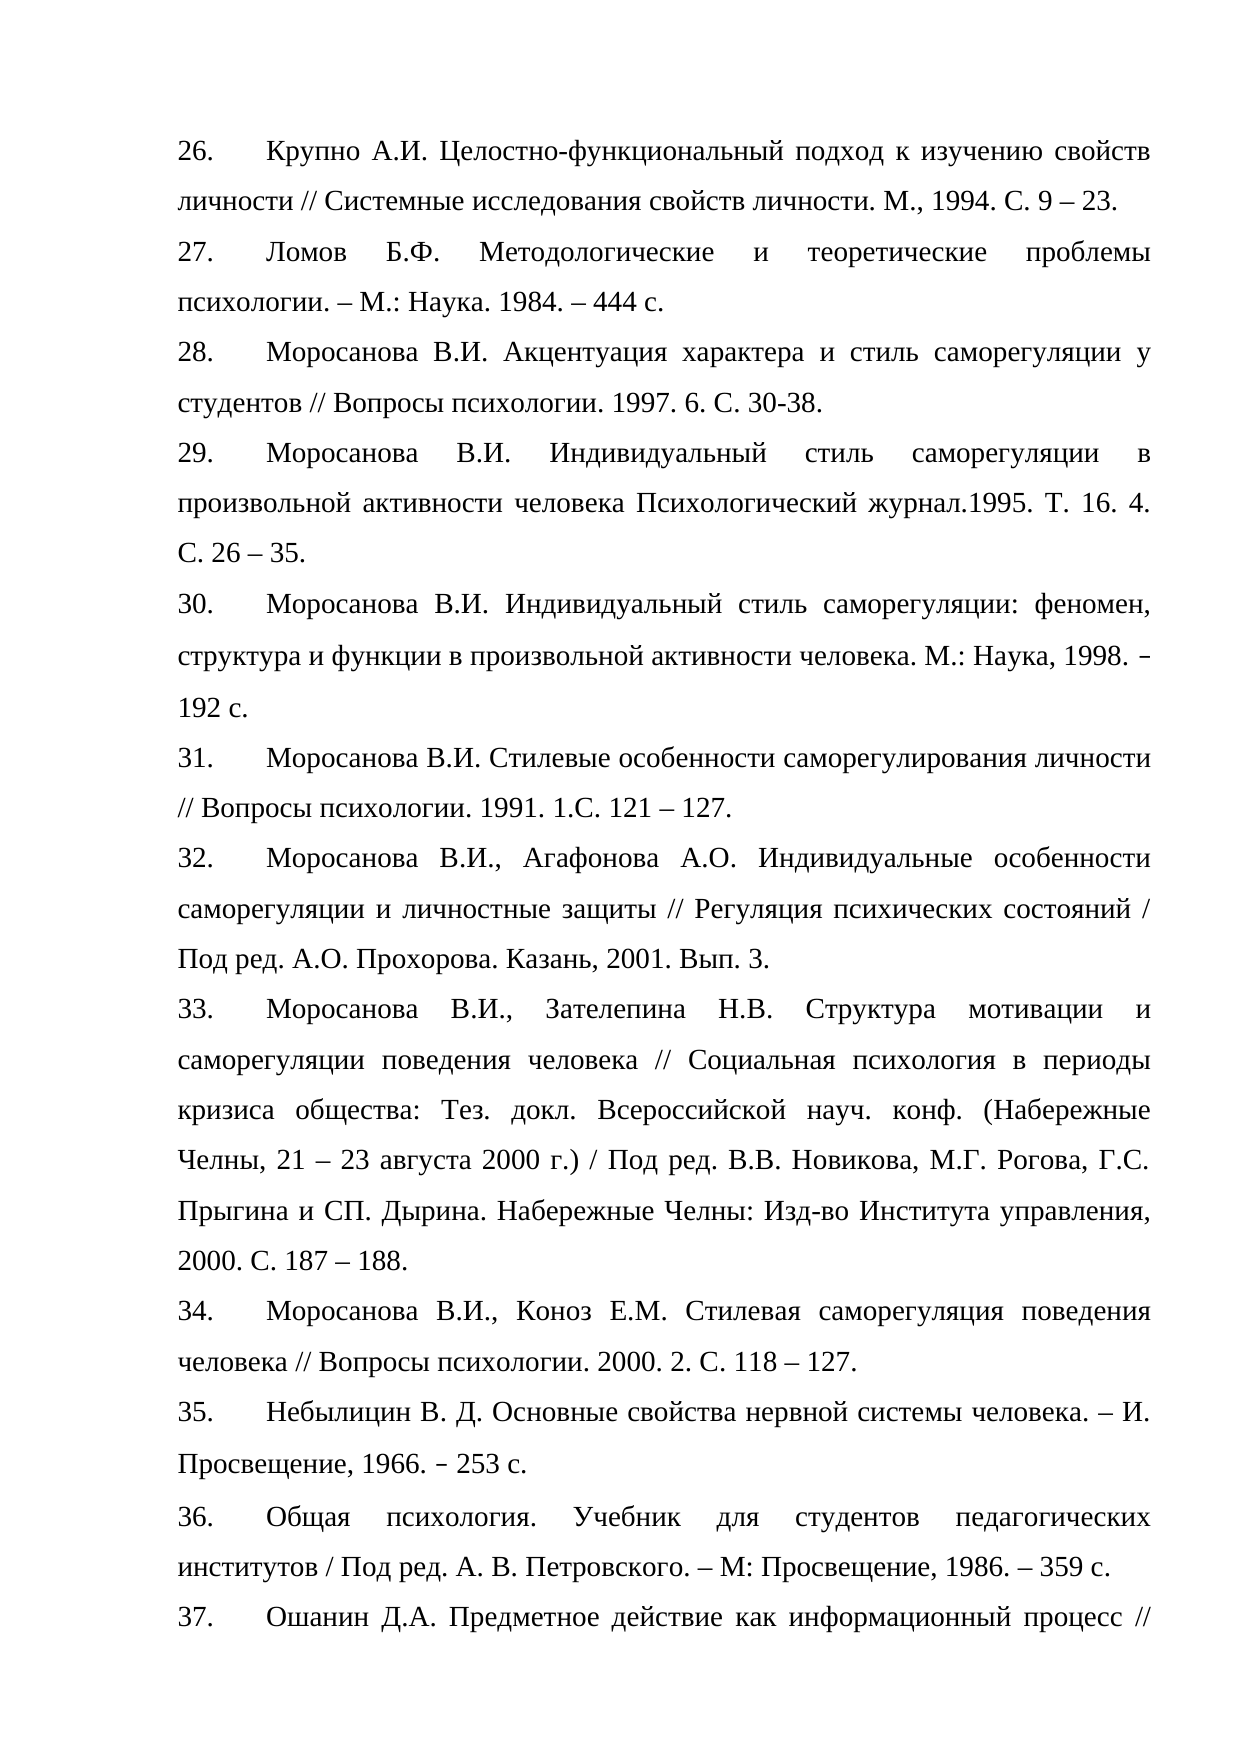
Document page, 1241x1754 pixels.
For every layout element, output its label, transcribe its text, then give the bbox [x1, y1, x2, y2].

list Моросанова В.И., Агафонова А.О. Индивидуальные особенности саморегуляции и личностные защиты // Регуляция психических состояний / Под ред. А.О. Прохорова. Казань, 2001. Вып. 3. [177, 841, 1152, 975]
list Ломов Б.Ф. Методологические и теоретические проблемы психологии. – М.: Наука. 1984. – 444 с. [177, 234, 1152, 318]
list Моросанова В.И. Акцентуация характера и стиль саморегуляции у студентов // Вопросы психологии. 1997. 6. С. 30-38. [177, 334, 1152, 418]
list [177, 1599, 1152, 1633]
list Моросанова В.И. Индивидуальный стиль саморегуляции: феномен, структура и функции в произвольной активности человека. М.: Наука, 1998. – 192 с. [177, 586, 1152, 723]
list Моросанова В.И. Индивидуальный стиль саморегуляции в произвольной активности человека Психологический журнал.1995. Т. 16. 4. С. 26 – 35. [177, 435, 1152, 569]
list Небылицин В. Д. Основные свойства нервной системы человека. – И. Просвещение, 1966. – 253 с. [177, 1394, 1152, 1481]
list Моросанова В.И. Стилевые особенности саморегулирования личности // Вопросы психологии. 1991. 1.С. 121 – 127. [177, 740, 1152, 824]
list Крупно А.И. Целостно-функциональный подход к изучению свойств личности // Системные исследования свойств личности. М., 1994. С. 9 – 23. [177, 133, 1152, 217]
list Моросанова В.И., Зателепина Н.В. Структура мотивации и саморегуляции поведения человека // Социальная психология в периоды кризиса общества: Тез. докл. Всероссийской науч. конф. (Набережные Челны, 21 – 23 августа .) / Под ред. В.В. Новикова, М.Г. Рогова, Г.С. Прыгина и СП. Дырина. Набережные Челны: Изд-во Института управления, 2000. С. 187 – 188. [177, 992, 1152, 1277]
list Моросанова В.И., Коноз Е.М. Стилевая саморегуляция поведения человека // Вопросы психологии. 2000. 2. С. 118 – 127. [177, 1293, 1152, 1377]
list Общая психология. Учебник для студентов педагогических институтов / Под ред. А. В. Петровского. – М: Просвещение, 1986. – 359 с. [177, 1499, 1152, 1583]
